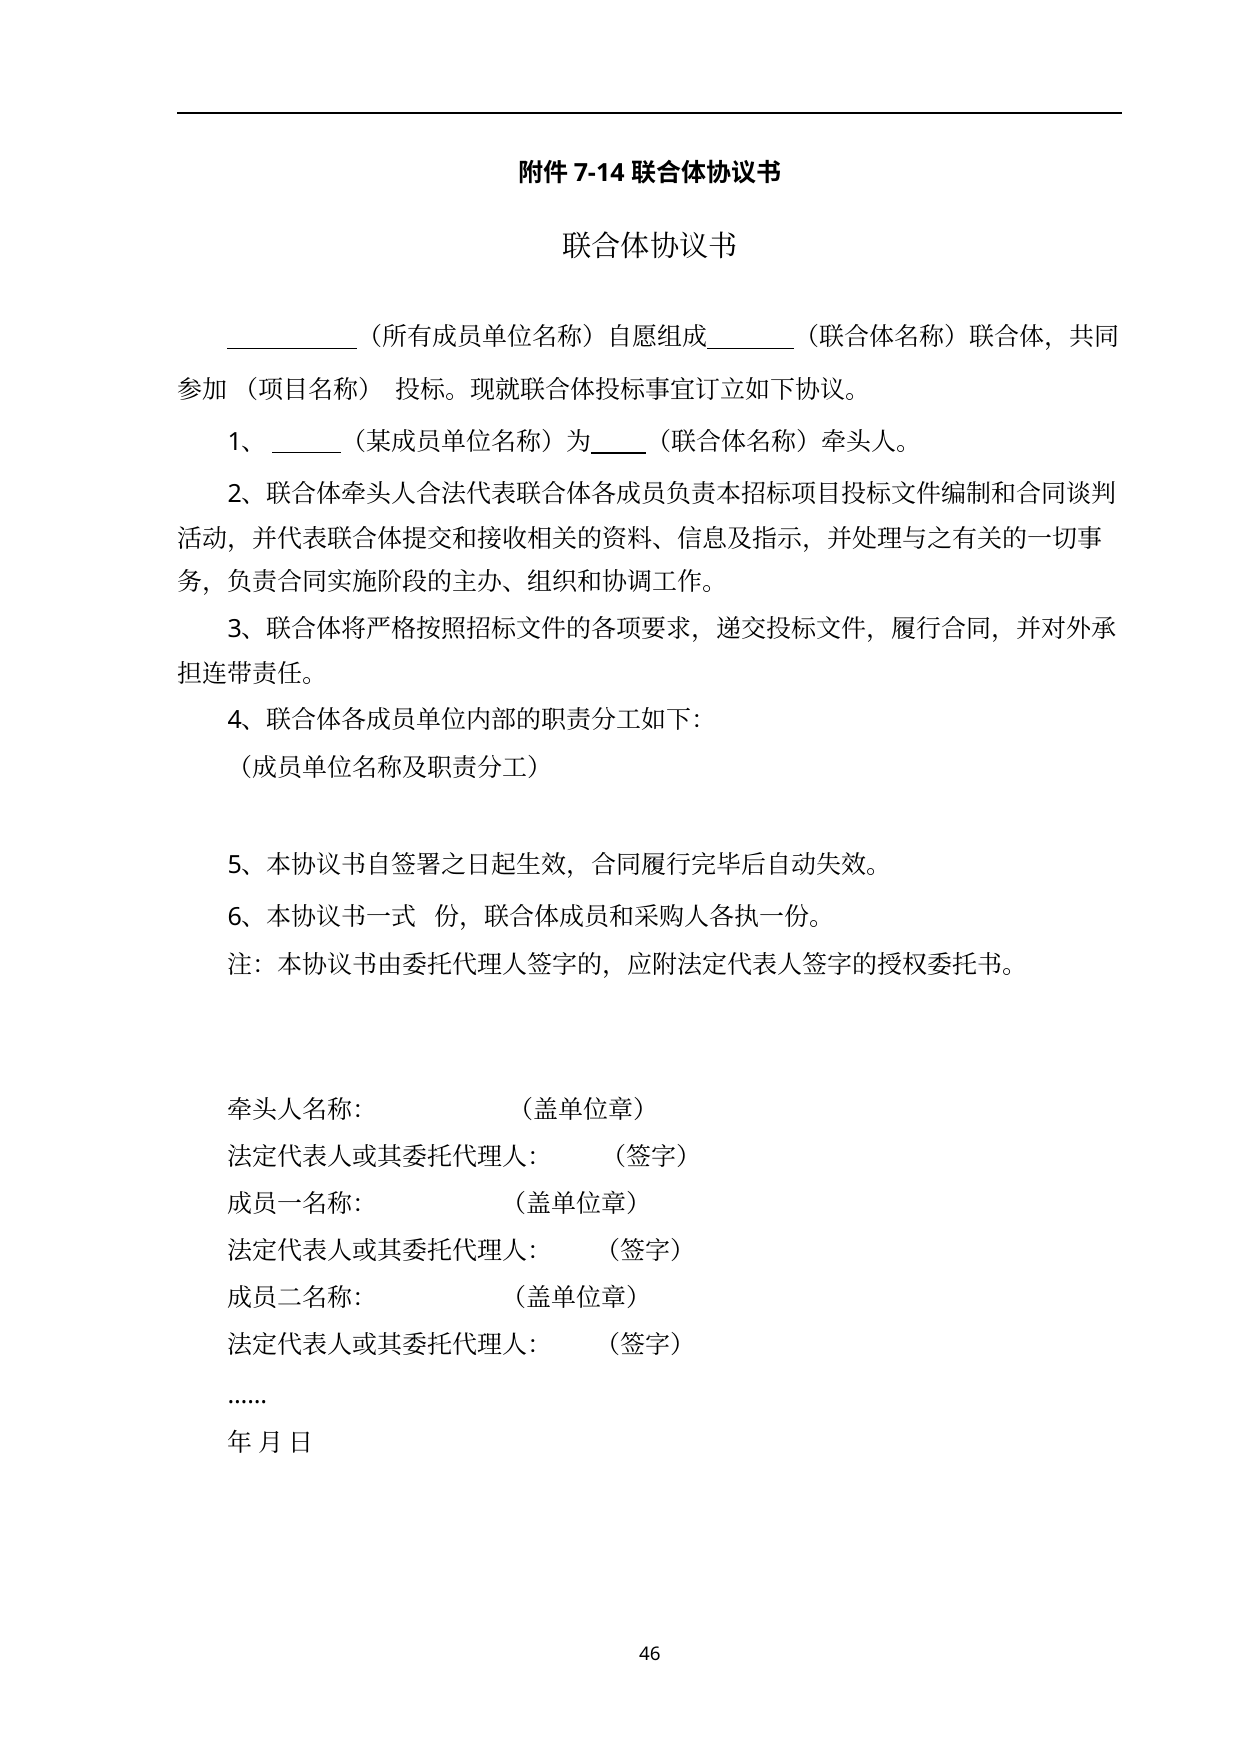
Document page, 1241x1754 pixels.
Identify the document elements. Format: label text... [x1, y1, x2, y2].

text 联合体协议书 [177, 229, 1122, 263]
text 3、联合体将严格按照招标文件的各项要求，递交投标文件，履行合同，并对外承担连带责任。 [177, 610, 1122, 687]
text 2、联合体牵头人合法代表联合体各成员负责本招标项目投标文件编制和合同谈判活动，并代表联合体提交和接收相关的资料、信息及指示，并处理与之有关的一切事务，负责合同实施阶段的主办、组织和协调工作。 [177, 476, 1122, 596]
text 5、本协议书自签署之日起生效，合同履行完毕后自动失效。 [177, 847, 1122, 881]
text （成员单位名称及职责分工） [177, 753, 1122, 782]
text 法定代表人或其委托代理人： （签字） [177, 1142, 1122, 1171]
text 1、 （某成员单位名称）为 （联合体名称）牵头人。 [177, 423, 1122, 457]
text 法定代表人或其委托代理人： （签字） [177, 1330, 1122, 1359]
text 成员二名称： （盖单位章） [177, 1283, 1122, 1312]
text （所有成员单位名称）自愿组成 （联合体名称）联合体，共同参加 （项目名称） 投标。现就联合体投标事宜订立如下协议。 [177, 322, 1122, 405]
text 注：本协议书由委托代理人签字的，应附法定代表人签字的授权委托书。 [177, 950, 1122, 979]
text 6、本协议书一式 份，联合体成员和采购人各执一份。 [177, 898, 1122, 932]
text 成员一名称： （盖单位章） [177, 1189, 1122, 1218]
text 附件7-14 联合体协议书 [177, 148, 1122, 189]
text 法定代表人或其委托代理人： （签字） [177, 1236, 1122, 1265]
text 年 月 日 [177, 1428, 1122, 1457]
text …… [177, 1377, 1122, 1411]
text 4、联合体各成员单位内部的职责分工如下： [177, 702, 1122, 736]
text 牵头人名称： （盖单位章） [177, 1096, 1122, 1124]
